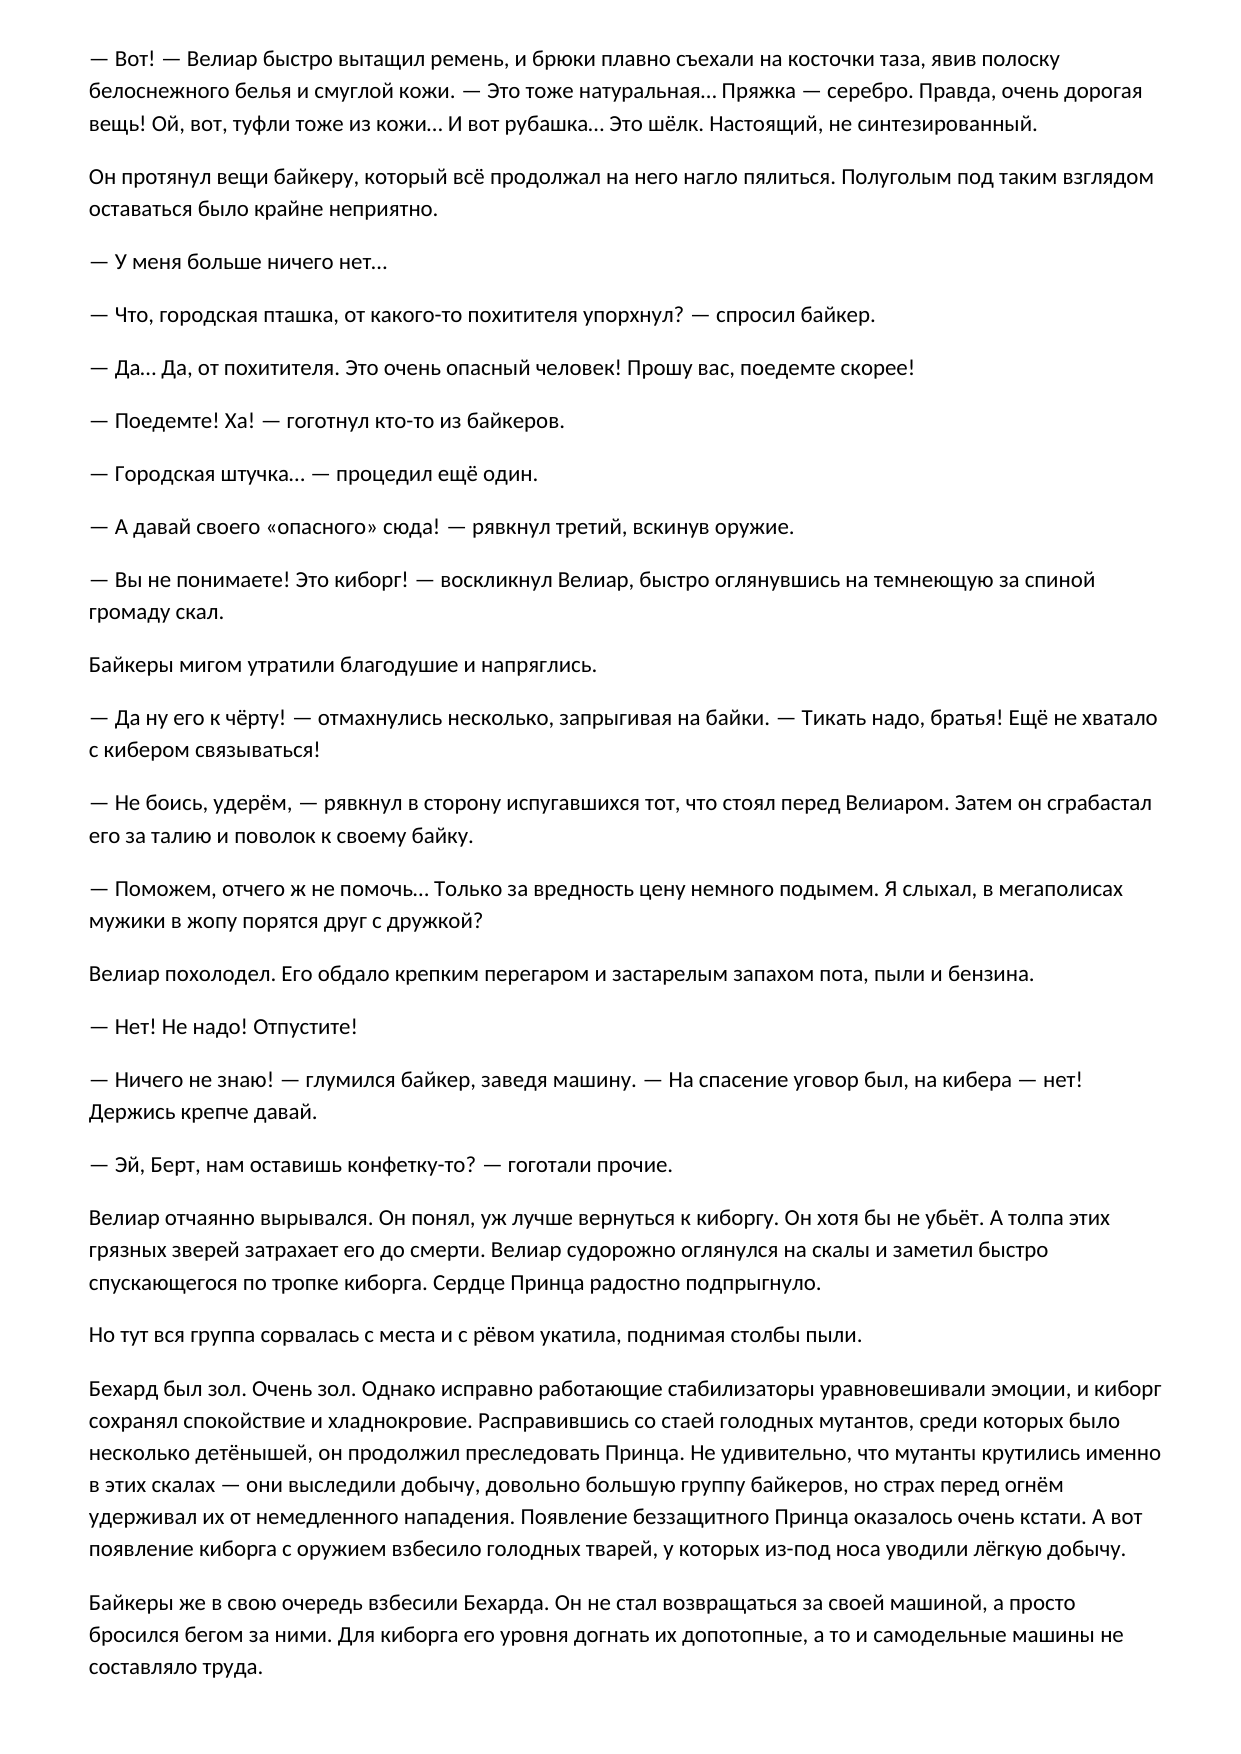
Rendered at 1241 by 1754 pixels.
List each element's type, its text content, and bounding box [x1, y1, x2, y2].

text Он протянул вещи байкеру, который всё продолжал на него нагло пялиться. Полуголым под таким взглядом оставаться было крайне неприятно. [89, 162, 1167, 222]
text Байкеры мигом утратили благодушие и напряглись. [89, 650, 1167, 678]
text Байкеры же в свою очередь взбесили Бехарда. Он не стал возвращаться за своей машиной, а просто бросился бегом за ними. Для киборга его уровня догнать их допотопные, а то и самодельные машины не составляло труда. [89, 1588, 1167, 1680]
text — Ничего не знаю! — глумился байкер, заведя машину. — На спасение уговор был, на кибера — нет! Держись крепче давай. [89, 1065, 1167, 1125]
text Но тут вся группа сорвалась с места и с рёвом укатила, поднимая столбы пыли. [89, 1321, 1167, 1349]
text — У меня больше ничего нет… [89, 247, 1167, 275]
text — Нет! Не надо! Отпустите! [89, 1012, 1167, 1040]
text Велиар похолодел. Его обдало крепким перегаром и застарелым запахом пота, пыли и бензина. [89, 959, 1167, 987]
text — Да ну его к чёрту! — отмахнулись несколько, запрыгивая на байки. — Тикать надо, братья! Ещё не хватало с кибером связываться! [89, 703, 1167, 763]
text — Вы не понимаете! Это киборг! — воскликнул Велиар, быстро оглянувшись на темнеющую за спиной громаду скал. [89, 565, 1167, 625]
text — Поедемте! Ха! — гоготнул кто-то из байкеров. [89, 406, 1167, 434]
text — Городская штучка… — процедил ещё один. [89, 459, 1167, 487]
text Бехард был зол. Очень зол. Однако исправно работающие стабилизаторы уравновешивали эмоции, и киборг сохранял спокойствие и хладнокровие. Расправившись со стаей голодных мутантов, среди которых было несколько детёнышей, он продолжил преследовать Принца. Не удивительно, что мутанты крутились именно в этих скалах — они выследили добычу, довольно большую группу байкеров, но страх перед огнём удерживал их от немедленного нападения. Появление беззащитного Принца оказалось очень кстати. А вот появление киборга с оружием взбесило голодных тварей, у которых из-под носа уводили лёгкую добычу. [89, 1374, 1167, 1563]
text — Эй, Берт, нам оставишь конфетку-то? — гоготали прочие. [89, 1150, 1167, 1178]
text — Что, городская пташка, от какого-то похитителя упорхнул? — спросил байкер. [89, 300, 1167, 328]
text — Не боись, удерём, — рявкнул в сторону испугавшихся тот, что стоял перед Велиаром. Затем он сграбастал его за талию и поволок к своему байку. [89, 788, 1167, 849]
text — Вот! — Велиар быстро вытащил ремень, и брюки плавно съехали на косточки таза, явив полоску белоснежного белья и смуглой кожи. — Это тоже натуральная… Пряжка — серебро. Правда, очень дорогая вещь! Ой, вот, туфли тоже из кожи… И вот рубашка… Это шёлк. Настоящий, не синтезированный. [89, 44, 1167, 137]
text Велиар отчаянно вырывался. Он понял, уж лучше вернуться к киборгу. Он хотя бы не убьёт. А толпа этих грязных зверей затрахает его до смерти. Велиар судорожно оглянулся на скалы и заметил быстро спускающегося по тропке киборга. Сердце Принца радостно подпрыгнуло. [89, 1203, 1167, 1296]
text — А давай своего «опасного» сюда! — рявкнул третий, вскинув оружие. [89, 512, 1167, 540]
text — Поможем, отчего ж не помочь… Только за вредность цену немного подымем. Я слыхал, в мегаполисах мужики в жопу порятся друг с дружкой? [89, 874, 1167, 934]
text — Да… Да, от похитителя. Это очень опасный человек! Прошу вас, поедемте скорее! [89, 353, 1167, 381]
